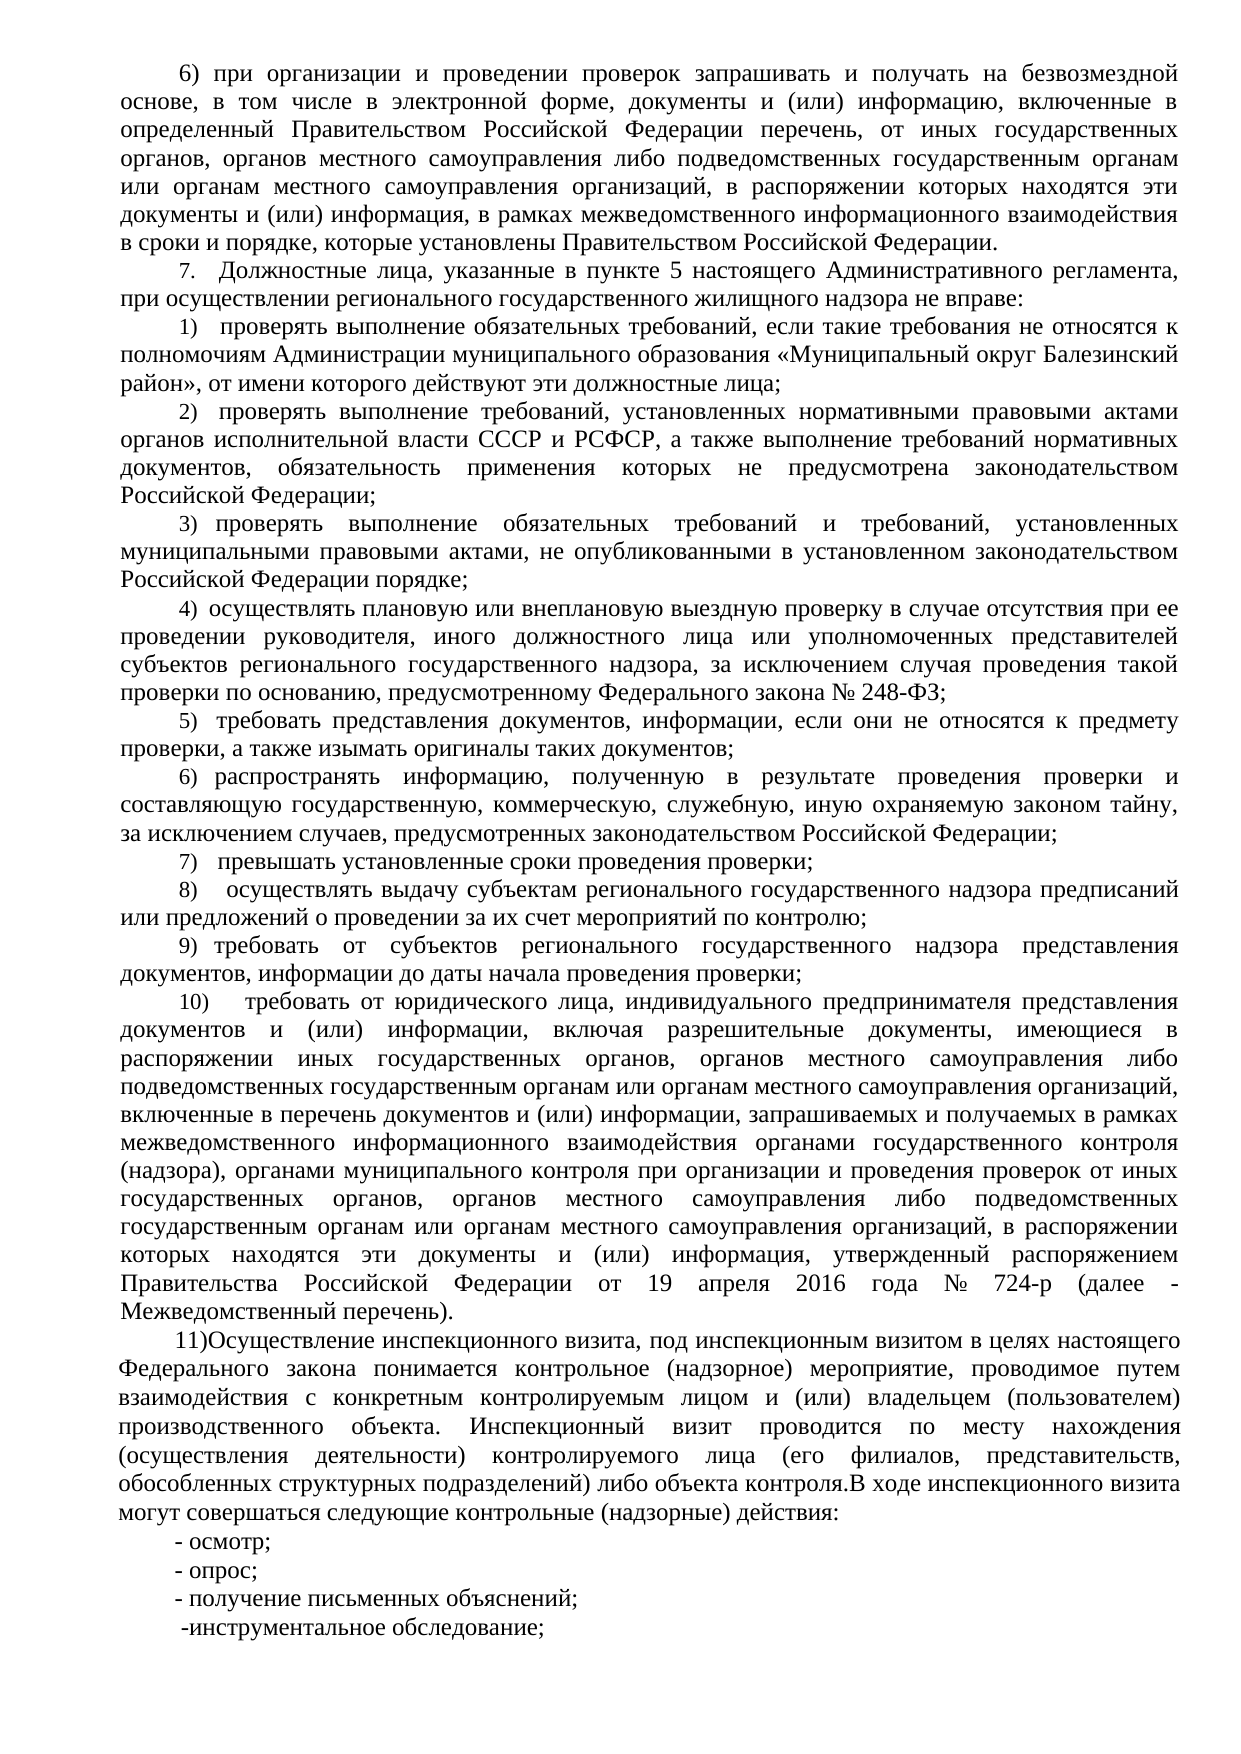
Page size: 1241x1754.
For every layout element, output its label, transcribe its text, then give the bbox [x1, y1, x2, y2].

list осуществлять выдачу субъектам регионального государственного надзора предписаний или предложений о проведении за их счет мероприятий по контролю; [120, 875, 1179, 931]
list требовать от юридического лица, индивидуального предпринимателя представления документов и (или) информации, включая разрешительные документы, имеющиеся в распоряжении иных государственных органов, органов местного самоуправления либо подведомственных государственным органам или органам местного самоуправления организаций, включенные в перечень документов и (или) информации, запрашиваемых и получаемых в рамках межведомственного информационного взаимодействия органами государственного контроля (надзора), органами муниципального контроля при организации и проведения проверок от иных государственных органов, органов местного самоуправления либо подведомственных государственным органам или органам местного самоуправления организаций, в распоряжении которых находятся эти документы и (или) информация, утвержденный распоряжением Правительства Российской Федерации от 19 апреля 2016 года № 724-р (далее - Межведомственный перечень). [120, 987, 1179, 1325]
text - получение письменных объяснений; [118, 1583, 1181, 1612]
text - осмотр; [118, 1526, 1181, 1555]
list требовать от субъектов регионального государственного надзора представления документов, информации до даты начала проведения проверки; [120, 931, 1179, 987]
list Должностные лица, указанные в пункте 5 настоящего Административного регламента, при осуществлении регионального государственного жилищного надзора не вправе: [120, 256, 1179, 312]
text 11)Осуществление инспекционного визита, под инспекционным визитом в целях настоящего Федерального закона понимается контрольное (надзорное) мероприятие, проводимое путем взаимодействия с конкретным контролируемым лицом и (или) владельцем (пользователем) производственного объекта. Инспекционный визит проводится по месту нахождения (осуществления деятельности) контролируемого лица (его филиалов, представительств, обособленных структурных подразделений) либо объекта контроля.В ходе инспекционного визита могут совершаться следующие контрольные (надзорные) действия: [118, 1325, 1181, 1526]
list требовать представления документов, информации, если они не относятся к предмету проверки, а также изымать оригиналы таких документов; [120, 706, 1179, 762]
text - опрос; [118, 1555, 1181, 1583]
list распространять информацию, полученную в результате проведения проверки и составляющую государственную, коммерческую, служебную, иную охраняемую законом тайну, за исключением случаев, предусмотренных законодательством Российской Федерации; [120, 762, 1179, 847]
list проверять выполнение обязательных требований и требований, установленных муниципальными правовыми актами, не опубликованными в установленном законодательством Российской Федерации порядке; [120, 509, 1179, 593]
text 6) при организации и проведении проверок запрашивать и получать на безвозмездной основе, в том числе в электронной форме, документы и (или) информацию, включенные в определенный Правительством Российской Федерации перечень, от иных государственных органов, органов местного самоуправления либо подведомственных государственным органам или органам местного самоуправления организаций, в распоряжении которых находятся эти документы и (или) информация, в рамках межведомственного информационного взаимодействия в сроки и порядке, которые установлены Правительством Российской Федерации. [120, 59, 1179, 256]
text -инструментальное обследование; [118, 1612, 1181, 1641]
list превышать установленные сроки проведения проверки; [120, 847, 1181, 875]
list проверять выполнение обязательных требований, если такие требования не относятся к полномочиям Администрации муниципального образования «Муниципальный округ Балезинский район», от имени которого действуют эти должностные лица; [120, 312, 1179, 397]
list осуществлять плановую или внеплановую выездную проверку в случае отсутствия при ее проведении руководителя, иного должностного лица или уполномоченных представителей субъектов регионального государственного надзора, за исключением случая проведения такой проверки по основанию, предусмотренному Федерального закона № 248-ФЗ; [120, 593, 1179, 706]
list проверять выполнение требований, установленных нормативными правовыми актами органов исполнительной власти СССР и РСФСР, а также выполнение требований нормативных документов, обязательность применения которых не предусмотрена законодательством Российской Федерации; [120, 397, 1179, 509]
